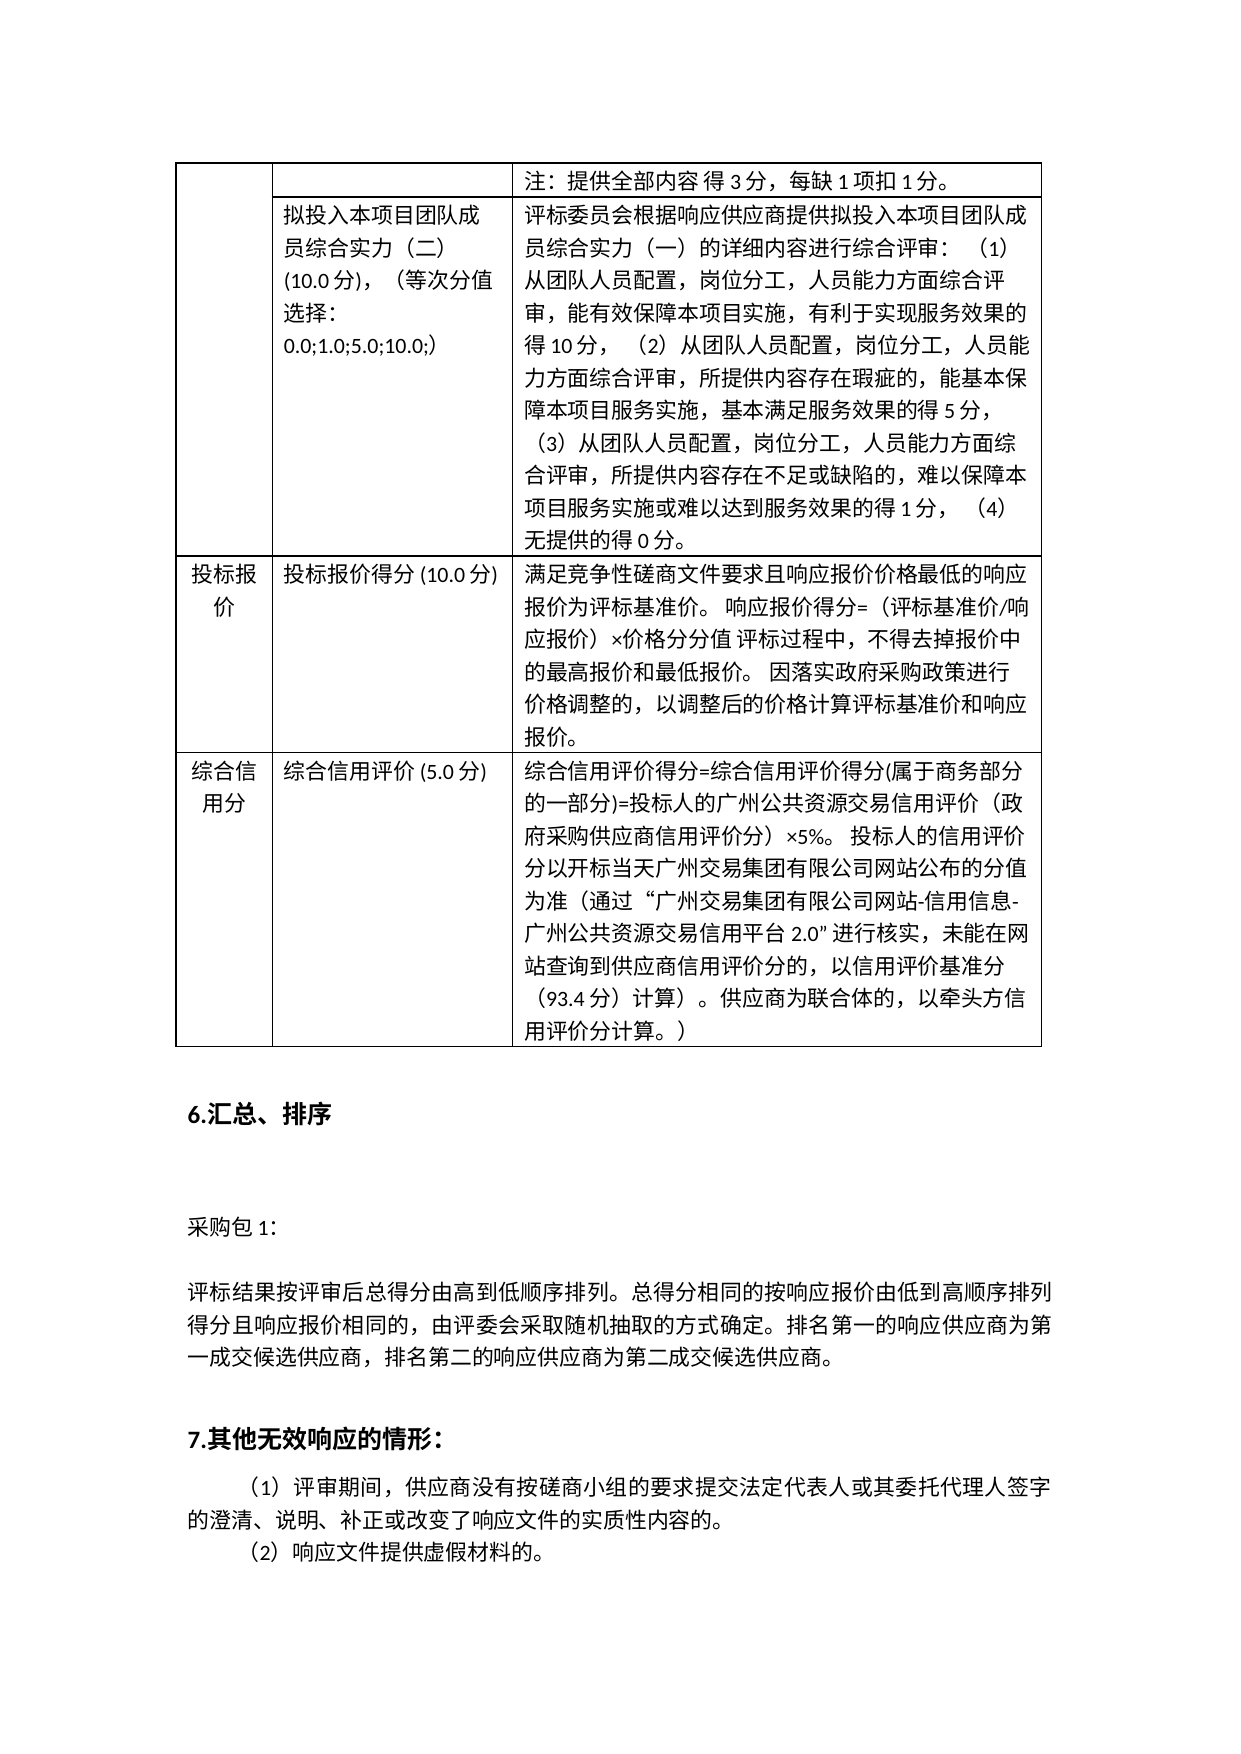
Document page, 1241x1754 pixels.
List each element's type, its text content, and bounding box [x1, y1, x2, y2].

table_cell 综合信用评价 (5.0分) [273, 753, 512, 1046]
table_cell 满足竞争性磋商文件要求且响应报价价格最低的响应报价为评标基准价。 响应报价得分=（评标基准价/响应报价）×价格分分值 评标过程中，不得去掉报价中的最高报价和最低报价。 因落实政府采购政策进行价格调整的，以调整后的价格计算评标基准价和响应报价。 [513, 557, 1041, 752]
text 6.汇总、排序 [187, 1080, 1053, 1145]
table_cell 综合信用评价得分=综合信用评价得分(属于商务部分的一部分)=投标人的广州公共资源交易信用评价（政府采购供应商信用评价分）×5%。 投标人的信用评价分以开标当天广州交易集团有限公司网站公布的分值为准（通过“广州交易集团有限公司网站-信用信息-广州公共资源交易信用平台2.0” 进行核实，未能在网站查询到供应商信用评价分的，以信用评价基准分（93.4分）计算）。供应商为联合体的，以牵头方信用评价分计算。） [513, 753, 1041, 1046]
table_cell 投标报价 [177, 557, 272, 752]
text （1）评审期间，供应商没有按磋商小组的要求提交法定代表人或其委托代理人签字的澄清、说明、补正或改变了响应文件的实质性内容的。 [187, 1470, 1053, 1535]
text （2）响应文件提供虚假材料的。 [187, 1535, 1053, 1567]
table_cell 投标报价得分 (10.0分) [273, 557, 512, 752]
text 评标结果按评审后总得分由高到低顺序排列。总得分相同的按响应报价由低到高顺序排列。得分且响应报价相同的，由评委会采取随机抽取的方式确定。排名第一的响应供应商为第一成交候选供应商，排名第二的响应供应商为第二成交候选供应商。 [187, 1275, 1053, 1372]
text 采购包1： [187, 1210, 1053, 1242]
table_cell 评标委员会根据响应供应商提供拟投入本项目团队成员综合实力（一）的详细内容进行综合评审： （1）从团队人员配置，岗位分工，人员能力方面综合评审，能有效保障本项目实施，有利于实现服务效果的得10分， （2）从团队人员配置，岗位分工，人员能力方面综合评审，所提供内容存在瑕疵的，能基本保障本项目服务实施，基本满足服务效果的得5分， （3）从团队人员配置，岗位分工，人员能力方面综合评审，所提供内容存在不足或缺陷的，难以保障本项目服务实施或难以达到服务效果的得1分， （4）无提供的得0分。 [513, 198, 1041, 555]
text 7.其他无效响应的情形： [187, 1405, 1053, 1470]
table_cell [513, 164, 1041, 196]
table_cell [273, 164, 512, 196]
table_cell 综合信用分 [177, 753, 272, 1046]
table_cell 拟投入本项目团队成员综合实力（二） (10.0分)，（等次分值选择：0.0;1.0;5.0;10.0;） [273, 198, 512, 555]
